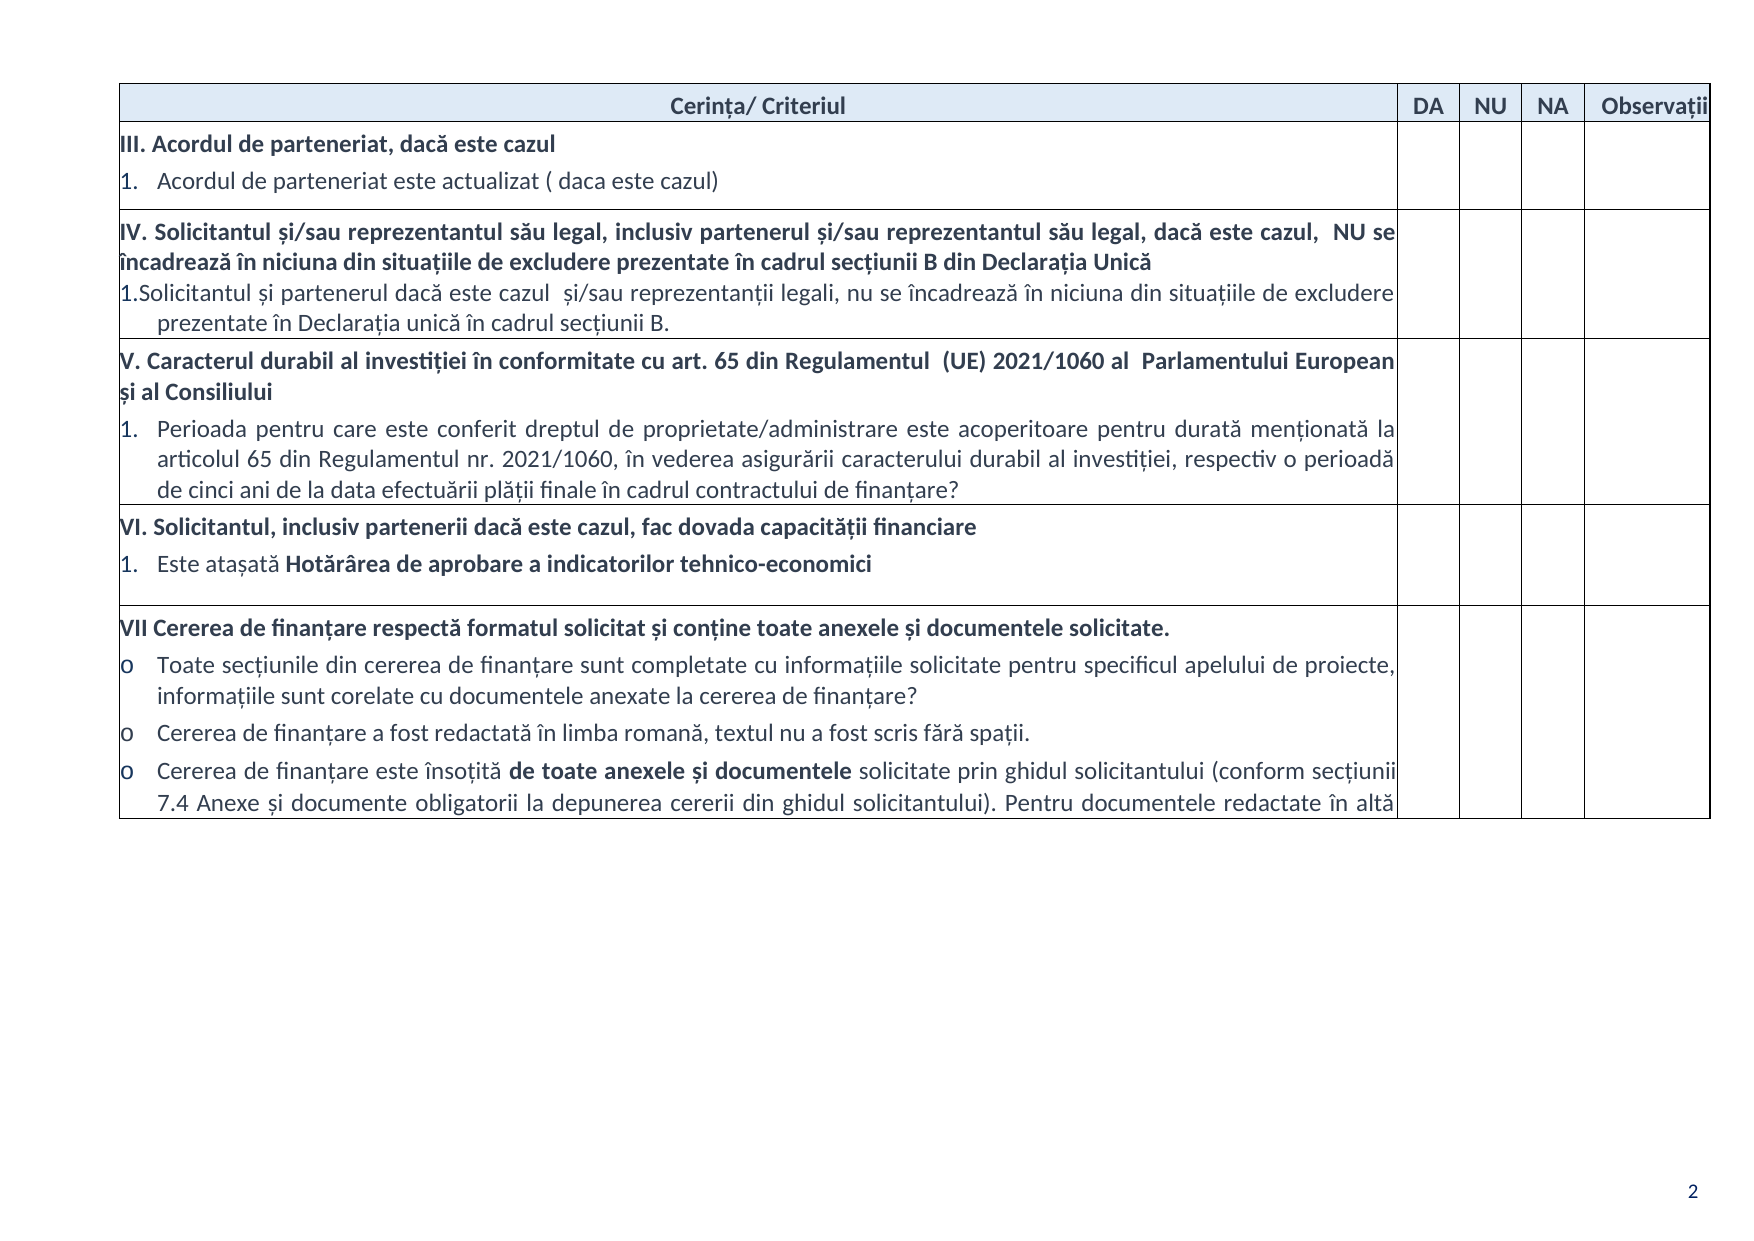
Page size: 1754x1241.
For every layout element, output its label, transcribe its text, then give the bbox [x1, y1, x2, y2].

table_cell VII Cererea de finanțare respectă formatul solicitat și conține toate anexele și documentele solicitate. Toate secțiunile din cererea de finanțare sunt completate cu informațiile solicitate pentru specificul apelului de proiecte, informațiile sunt corelate cu documentele anexate la cererea de finanțare? Cererea de finanțare a fost redactată în limba romană, textul nu a fost scris fără spații. Cererea de finanțare este însoțită de toate anexele și documentele solicitate prin ghidul solicitantului (conform secțiunii 7.4 Anexe și documente obligatorii la depunerea cererii din ghidul solicitantului). Pentru documentele redactate în altă limbă, au fost trimise traduceri autorizate ale acestora). [120, 606, 1397, 818]
table_cell IV. Solicitantul și/sau reprezentantul său legal, inclusiv partenerul și/sau reprezentantul său legal, dacă este cazul, NU se încadrează în niciuna din situațiile de excludere prezentate în cadrul secțiunii B din Declarația Unică Solicitantul și partenerul dacă este cazul și/sau reprezentanții legali, nu se încadrează în niciuna din situațiile de excludere prezentate în Declarația unică în cadrul secțiunii B. [120, 210, 1397, 338]
table_cell III. Acordul de parteneriat, dacă este cazul Acordul de parteneriat este actualizat ( daca este cazul) [120, 122, 1397, 209]
table_cell [1460, 505, 1521, 605]
table_cell [1398, 122, 1459, 209]
table_cell [1585, 339, 1709, 504]
table_cell [1585, 606, 1709, 818]
table_cell [1460, 339, 1521, 504]
table_cell V. Caracterul durabil al investiției în conformitate cu art. 65 din Regulamentul (UE) 2021/1060 al Parlamentului European și al Consiliului Perioada pentru care este conferit dreptul de proprietate/administrare este acoperitoare pentru durată menționată la articolul 65 din Regulamentul nr. 2021/1060, în vederea asigurării caracterului durabil al investiției, respectiv o perioadă de cinci ani de la data efectuării plății finale în cadrul contractului de finanțare? [120, 339, 1397, 504]
table_header NU [1460, 84, 1521, 121]
table_header Observații [1585, 84, 1709, 121]
table_cell [1460, 210, 1521, 338]
table_cell [1398, 210, 1459, 338]
table_cell [1460, 606, 1521, 818]
table_cell [1585, 122, 1709, 209]
table_header NA [1522, 84, 1584, 121]
table_cell [1585, 505, 1709, 605]
table_header DA [1398, 84, 1459, 121]
table_cell [1398, 505, 1459, 605]
table_cell [1460, 122, 1521, 209]
table_cell [1522, 505, 1584, 605]
table_cell [1398, 606, 1459, 818]
table_cell [1522, 122, 1584, 209]
table_cell [1522, 210, 1584, 338]
table_cell [1398, 339, 1459, 504]
table_cell [1522, 339, 1584, 504]
table_cell [1585, 210, 1709, 338]
table_cell [1522, 606, 1584, 818]
table_cell VI. Solicitantul, inclusiv partenerii dacă este cazul, fac dovada capacității financiare Este atașată Hotărârea de aprobare a indicatorilor tehnico-economici [120, 505, 1397, 605]
table_header Cerința/ Criteriul [120, 84, 1397, 121]
